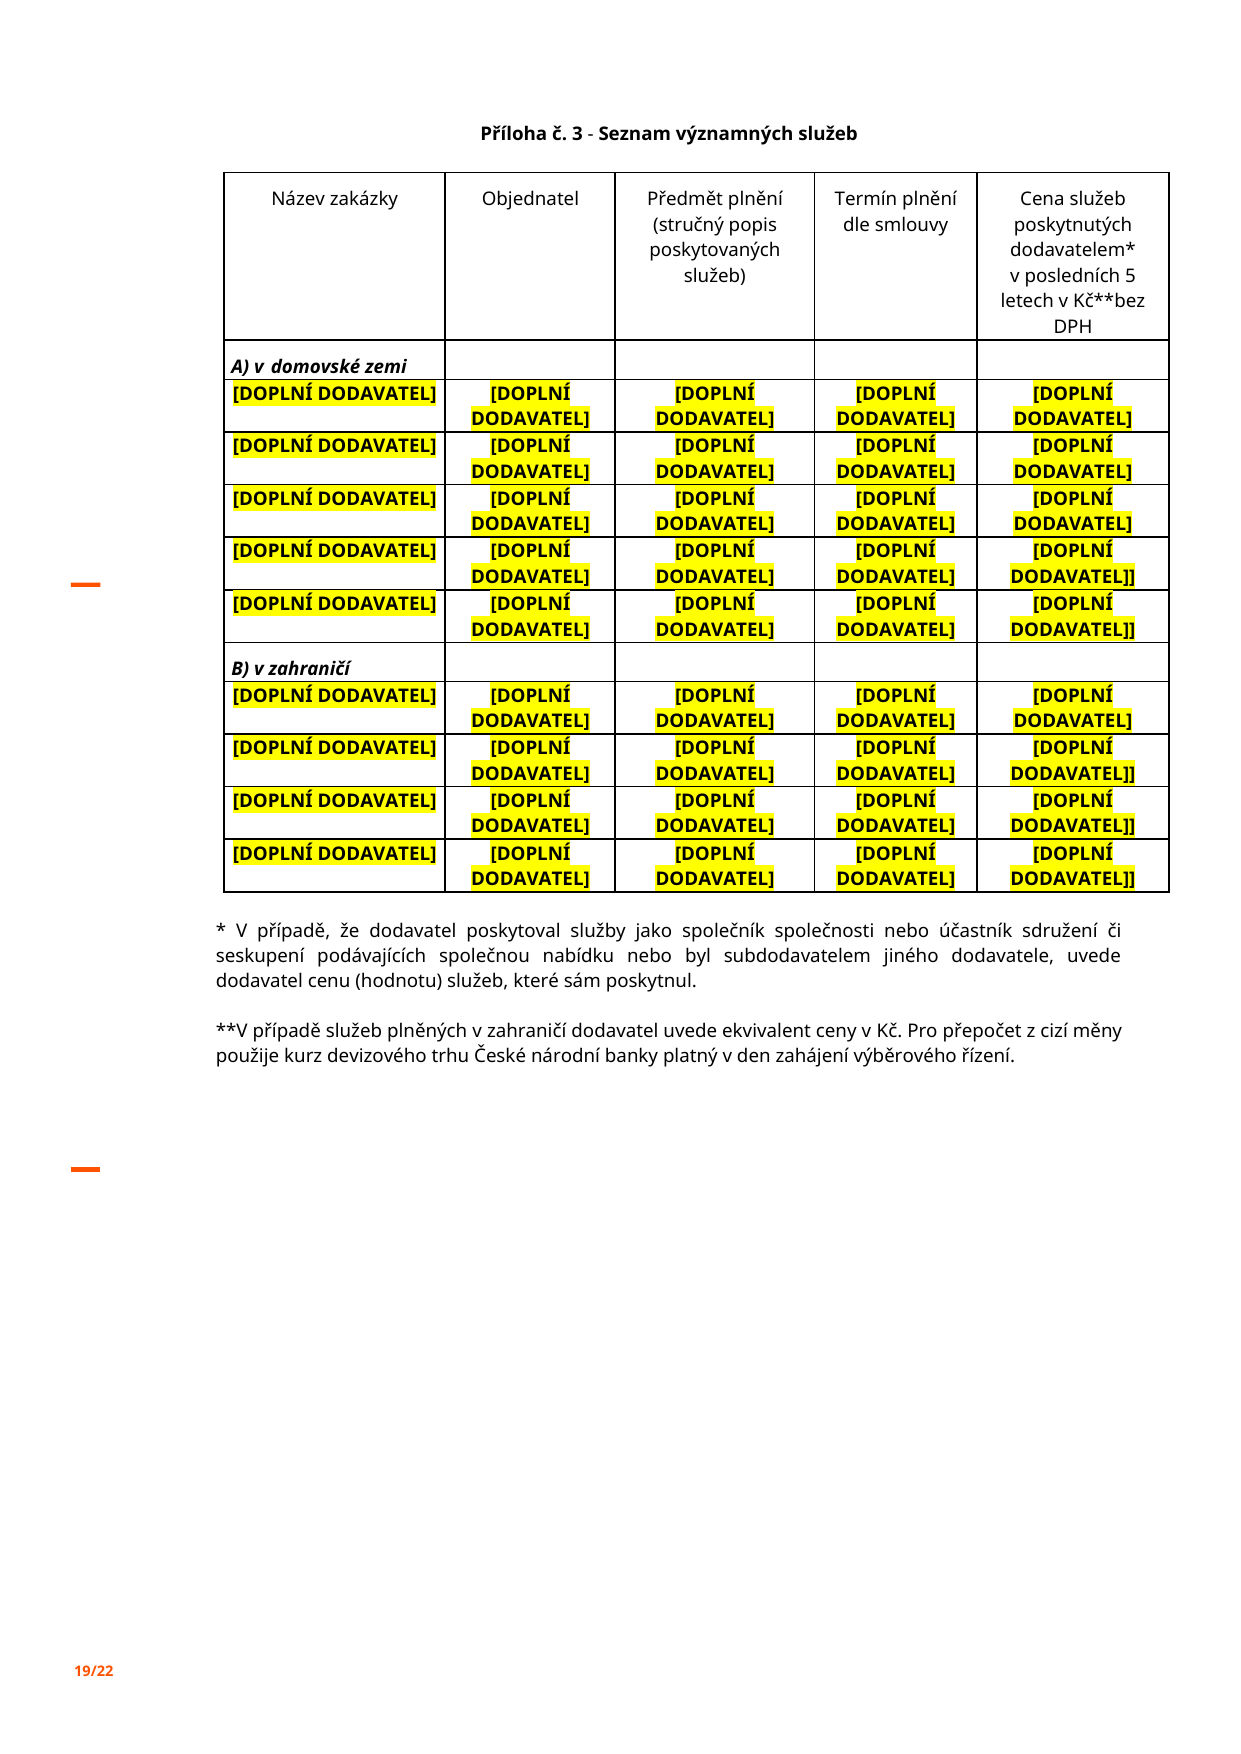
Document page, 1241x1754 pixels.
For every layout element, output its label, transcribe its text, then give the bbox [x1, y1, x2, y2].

table_cell [DOPLNÍ DODAVATEL] [616, 840, 675, 891]
table_cell [DOPLNÍ DODAVATEL] [570, 682, 614, 733]
table_cell [DOPLNÍ DODAVATEL] [616, 591, 675, 641]
table_cell [DOPLNÍ DODAVATEL] [936, 591, 976, 641]
table_cell [DOPLNÍ DODAVATEL]] [1113, 787, 1168, 838]
table_cell [DOPLNÍ DODAVATEL]] [1113, 840, 1168, 891]
table_cell [DOPLNÍ DODAVATEL] [755, 787, 814, 838]
table_cell [DOPLNÍ DODAVATEL] [815, 840, 856, 891]
table_cell [DOPLNÍ DODAVATEL] [225, 433, 444, 484]
table_cell A) v domovské zemi [225, 341, 444, 378]
table_cell [DOPLNÍ DODAVATEL] [936, 735, 976, 786]
table_cell [DOPLNÍ DODAVATEL] [755, 380, 814, 431]
table_cell [DOPLNÍ DODAVATEL] [570, 485, 614, 536]
table_cell [DOPLNÍ DODAVATEL] [815, 485, 856, 536]
table_cell [DOPLNÍ DODAVATEL] [570, 787, 614, 838]
table_cell [DOPLNÍ DODAVATEL] [815, 538, 856, 589]
table_cell [815, 341, 976, 378]
table_cell [DOPLNÍ DODAVATEL]] [978, 538, 1033, 589]
table_cell [DOPLNÍ DODAVATEL] [570, 538, 614, 589]
text Příloha č. 3 - Seznam významných služeb [216, 121, 1122, 146]
table_cell [DOPLNÍ DODAVATEL] [616, 735, 675, 786]
table_cell [DOPLNÍ DODAVATEL] [570, 735, 614, 786]
table_cell [DOPLNÍ DODAVATEL] [616, 538, 675, 589]
table_header Název zakázky [225, 173, 444, 339]
table_cell [DOPLNÍ DODAVATEL] [755, 433, 814, 484]
table_cell [DOPLNÍ DODAVATEL] [815, 735, 856, 786]
table_cell [DOPLNÍ DODAVATEL]] [1113, 735, 1168, 786]
table_cell [616, 341, 814, 378]
table_cell [DOPLNÍ DODAVATEL] [815, 591, 856, 641]
table_cell [DOPLNÍ DODAVATEL] [936, 682, 976, 733]
text **V případě služeb plněných v zahraničí dodavatel uvede ekvivalent ceny v Kč. Pro přepočet z cizí měny použije kurz devizového trhu České národní banky platný v den zahájení výběrového řízení. [216, 1017, 1122, 1067]
table_cell [DOPLNÍ DODAVATEL] [446, 538, 490, 589]
table_cell [616, 643, 814, 681]
table_cell B) v zahraničí [225, 643, 444, 681]
table_cell [DOPLNÍ DODAVATEL] [936, 538, 976, 589]
table_cell [DOPLNÍ DODAVATEL] [1113, 682, 1168, 733]
table_cell [446, 341, 614, 378]
table_cell [DOPLNÍ DODAVATEL] [815, 433, 856, 484]
table_cell [446, 643, 614, 681]
table_cell [DOPLNÍ DODAVATEL] [755, 591, 814, 641]
table_header Předmět plnění (stručný popis poskytovaných služeb) [616, 173, 814, 339]
table_header Objednatel [446, 173, 614, 339]
table_cell [DOPLNÍ DODAVATEL] [225, 538, 444, 589]
table_cell [DOPLNÍ DODAVATEL] [446, 840, 490, 891]
table_cell [DOPLNÍ DODAVATEL] [446, 787, 490, 838]
table_cell [815, 643, 976, 681]
table_cell [DOPLNÍ DODAVATEL] [815, 682, 856, 733]
table_cell [DOPLNÍ DODAVATEL] [616, 485, 675, 536]
table_cell [DOPLNÍ DODAVATEL]] [1113, 591, 1168, 641]
table_cell [DOPLNÍ DODAVATEL] [446, 485, 490, 536]
text * V případě, že dodavatel poskytoval služby jako společník společnosti nebo účastník sdružení či seskupení podávajících společnou nabídku nebo byl subdodavatelem jiného dodavatele, uvede dodavatel cenu (hodnotu) služeb, které sám poskytnul. [216, 917, 1122, 992]
table_cell [DOPLNÍ DODAVATEL] [936, 433, 976, 484]
table_cell [DOPLNÍ DODAVATEL]] [978, 735, 1033, 786]
table_cell [DOPLNÍ DODAVATEL] [225, 682, 444, 733]
table_cell [DOPLNÍ DODAVATEL] [936, 787, 976, 838]
table_cell [DOPLNÍ DODAVATEL]] [978, 787, 1033, 838]
table_cell [DOPLNÍ DODAVATEL] [570, 433, 614, 484]
table_cell [DOPLNÍ DODAVATEL] [755, 840, 814, 891]
table_cell [DOPLNÍ DODAVATEL] [570, 380, 614, 431]
table_cell [DOPLNÍ DODAVATEL] [446, 380, 490, 431]
table_header Termín plnění dle smlouvy [815, 173, 976, 339]
table_cell [DOPLNÍ DODAVATEL] [446, 682, 490, 733]
table_cell [DOPLNÍ DODAVATEL] [978, 433, 1033, 484]
table_cell [DOPLNÍ DODAVATEL] [978, 380, 1033, 431]
table_cell [DOPLNÍ DODAVATEL]] [978, 840, 1033, 891]
table_cell [DOPLNÍ DODAVATEL] [1113, 380, 1168, 431]
table_cell [DOPLNÍ DODAVATEL] [755, 538, 814, 589]
table_header Cena služeb poskytnutých dodavatelem* v posledních 5 letech v Kč**bez DPH [978, 173, 1168, 339]
table_cell [DOPLNÍ DODAVATEL] [446, 433, 490, 484]
table_cell [DOPLNÍ DODAVATEL] [616, 787, 675, 838]
table_cell [DOPLNÍ DODAVATEL] [755, 485, 814, 536]
table_cell [DOPLNÍ DODAVATEL] [616, 433, 675, 484]
table_cell [DOPLNÍ DODAVATEL] [978, 485, 1033, 536]
table_cell [DOPLNÍ DODAVATEL] [225, 380, 444, 431]
table_cell [DOPLNÍ DODAVATEL] [225, 840, 444, 891]
table_cell [DOPLNÍ DODAVATEL] [755, 735, 814, 786]
table_cell [DOPLNÍ DODAVATEL] [570, 591, 614, 641]
table_cell [DOPLNÍ DODAVATEL] [1113, 433, 1168, 484]
table_cell [978, 341, 1168, 378]
table_cell [DOPLNÍ DODAVATEL] [815, 380, 856, 431]
table_cell [DOPLNÍ DODAVATEL]] [1113, 538, 1168, 589]
table_cell [DOPLNÍ DODAVATEL]] [978, 591, 1033, 641]
table_cell [DOPLNÍ DODAVATEL] [446, 735, 490, 786]
table_cell [DOPLNÍ DODAVATEL] [225, 787, 444, 838]
table_cell [DOPLNÍ DODAVATEL] [1113, 485, 1168, 536]
table_cell [DOPLNÍ DODAVATEL] [225, 485, 444, 536]
table_cell [DOPLNÍ DODAVATEL] [616, 380, 675, 431]
table_cell [DOPLNÍ DODAVATEL] [446, 591, 490, 641]
table_cell [DOPLNÍ DODAVATEL] [616, 682, 675, 733]
table_cell [DOPLNÍ DODAVATEL] [225, 735, 444, 786]
table_cell [DOPLNÍ DODAVATEL] [936, 840, 976, 891]
table_cell [DOPLNÍ DODAVATEL] [755, 682, 814, 733]
table_cell [DOPLNÍ DODAVATEL] [225, 591, 444, 641]
table_cell [DOPLNÍ DODAVATEL] [936, 380, 976, 431]
table_cell [DOPLNÍ DODAVATEL] [815, 787, 856, 838]
table_cell [DOPLNÍ DODAVATEL] [978, 682, 1033, 733]
table_cell [978, 643, 1168, 681]
table_cell [DOPLNÍ DODAVATEL] [570, 840, 614, 891]
table_cell [DOPLNÍ DODAVATEL] [936, 485, 976, 536]
